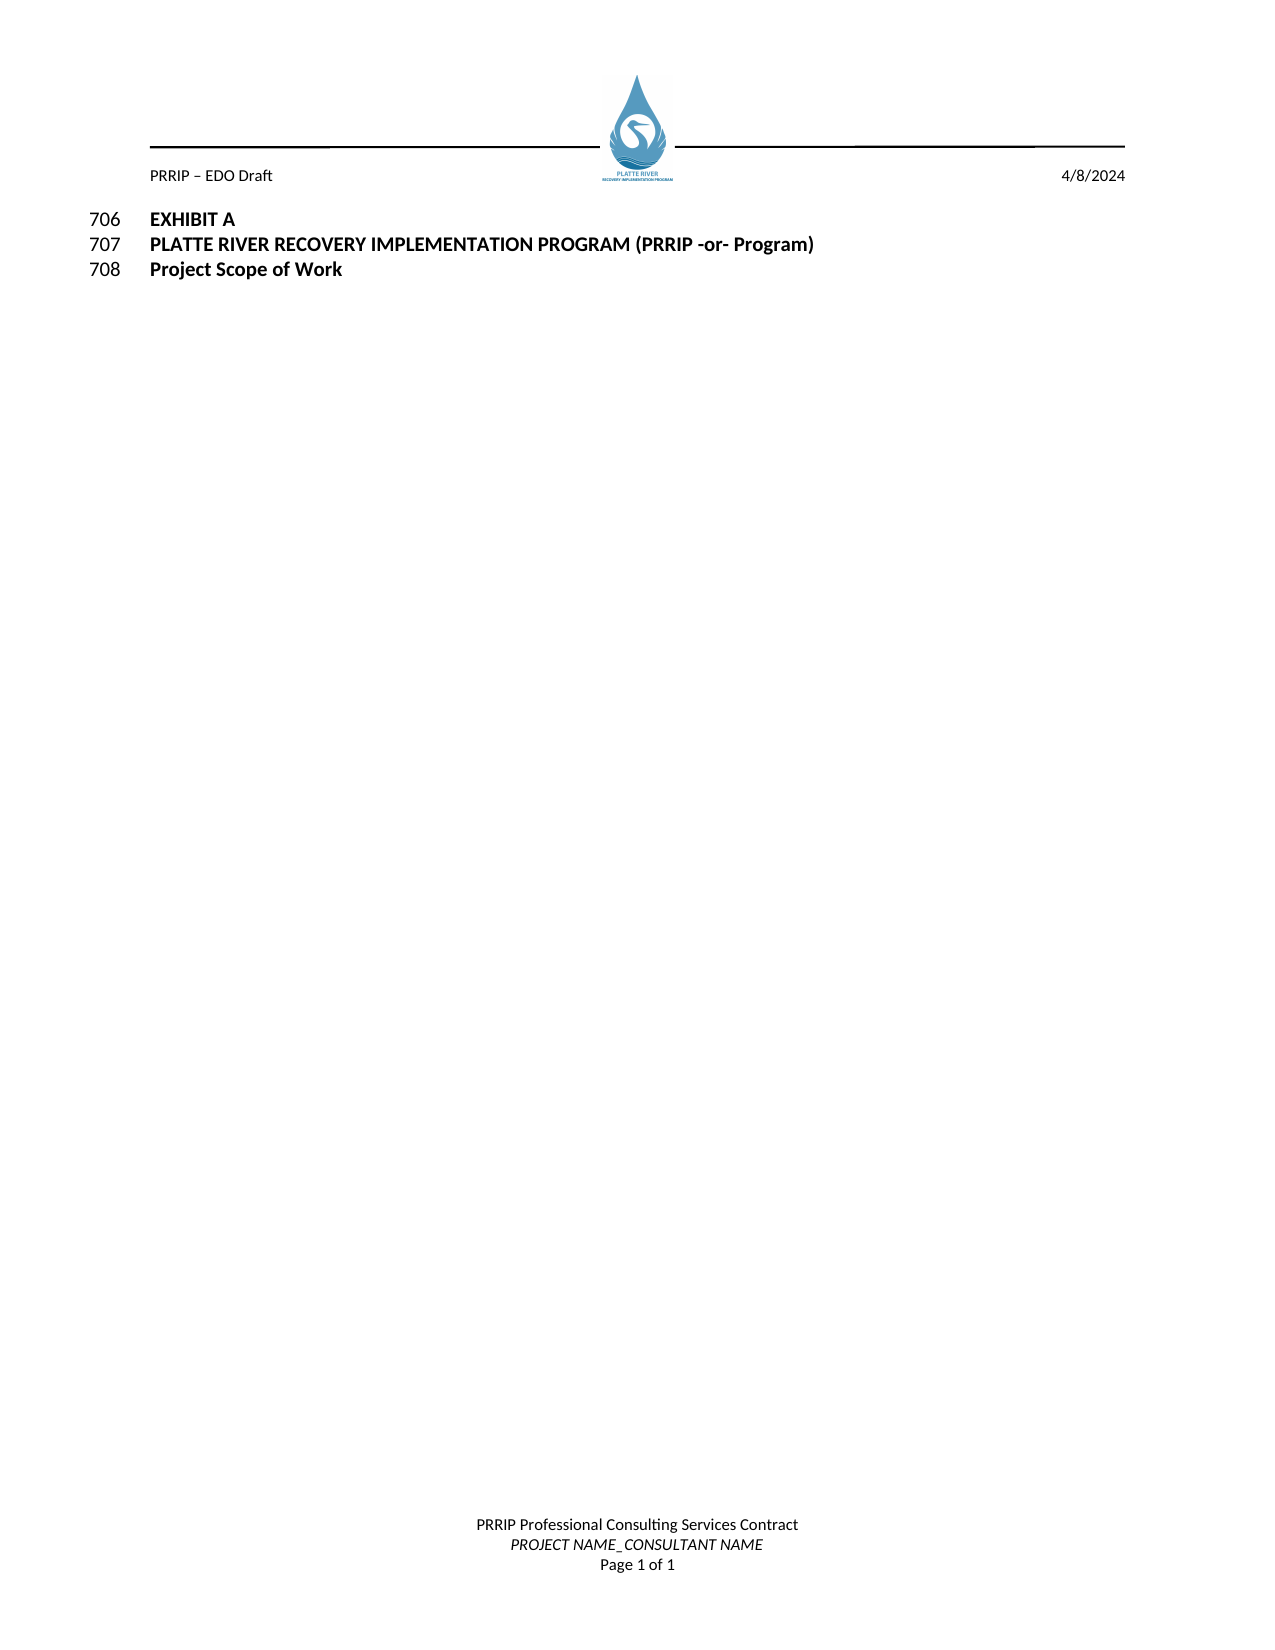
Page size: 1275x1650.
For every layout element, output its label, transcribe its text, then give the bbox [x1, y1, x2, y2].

text EXHIBIT A [150, 206, 1125, 231]
picture [602, 75, 673, 182]
text PLATTE RIVER RECOVERY IMPLEMENTATION PROGRAM (PRRIP -or- Program) [150, 231, 1125, 257]
text Project Scope of Work [150, 257, 1125, 282]
